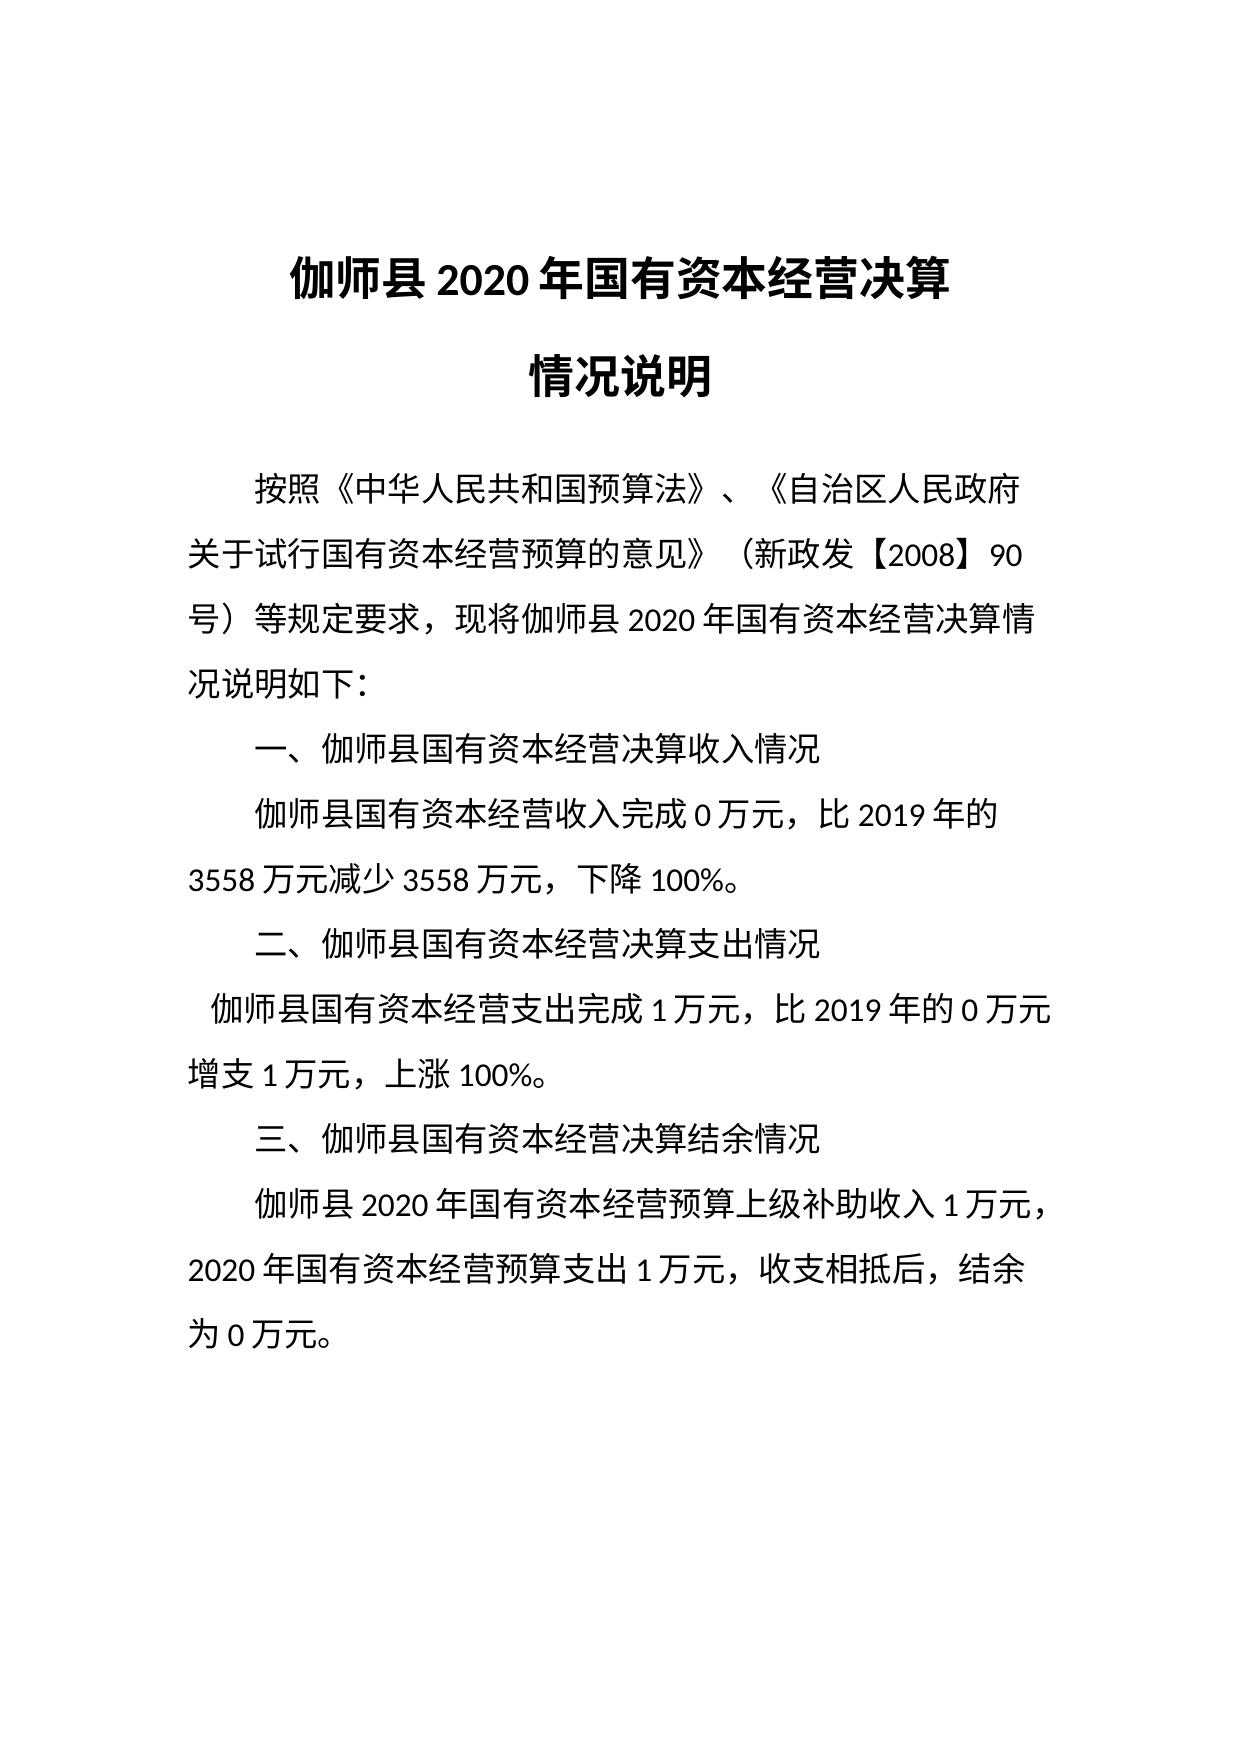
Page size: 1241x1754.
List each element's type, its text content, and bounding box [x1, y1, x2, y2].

text 伽师县2020年国有资本经营决算 [187, 227, 1053, 324]
list 伽师县国有资本经营决算收入情况 [187, 714, 1053, 779]
text 情况说明 [187, 324, 1053, 422]
list 伽师县国有资本经营收入完成0万元，比2019年的 3558万元减少3558万元，下降100%。 [187, 779, 1053, 909]
list 伽师县国有资本经营决算结余情况 [187, 1104, 1053, 1169]
list 伽师县2020年国有资本经营预算上级补助收入1万元，2020年国有资本经营预算支出1万元，收支相抵后，结余为0万元。 [187, 1169, 1053, 1364]
text 按照《中华人民共和国预算法》、《自治区人民政府关于试行国有资本经营预算的意见》（新政发【2008】90号）等规定要求，现将伽师县2020年国有资本经营决算情况说明如下： [187, 454, 1053, 714]
list 伽师县国有资本经营决算支出情况 [187, 909, 1053, 974]
list 伽师县国有资本经营支出完成1万元，比2019年的0万元增支1万元，上涨100%。 [187, 974, 1053, 1104]
